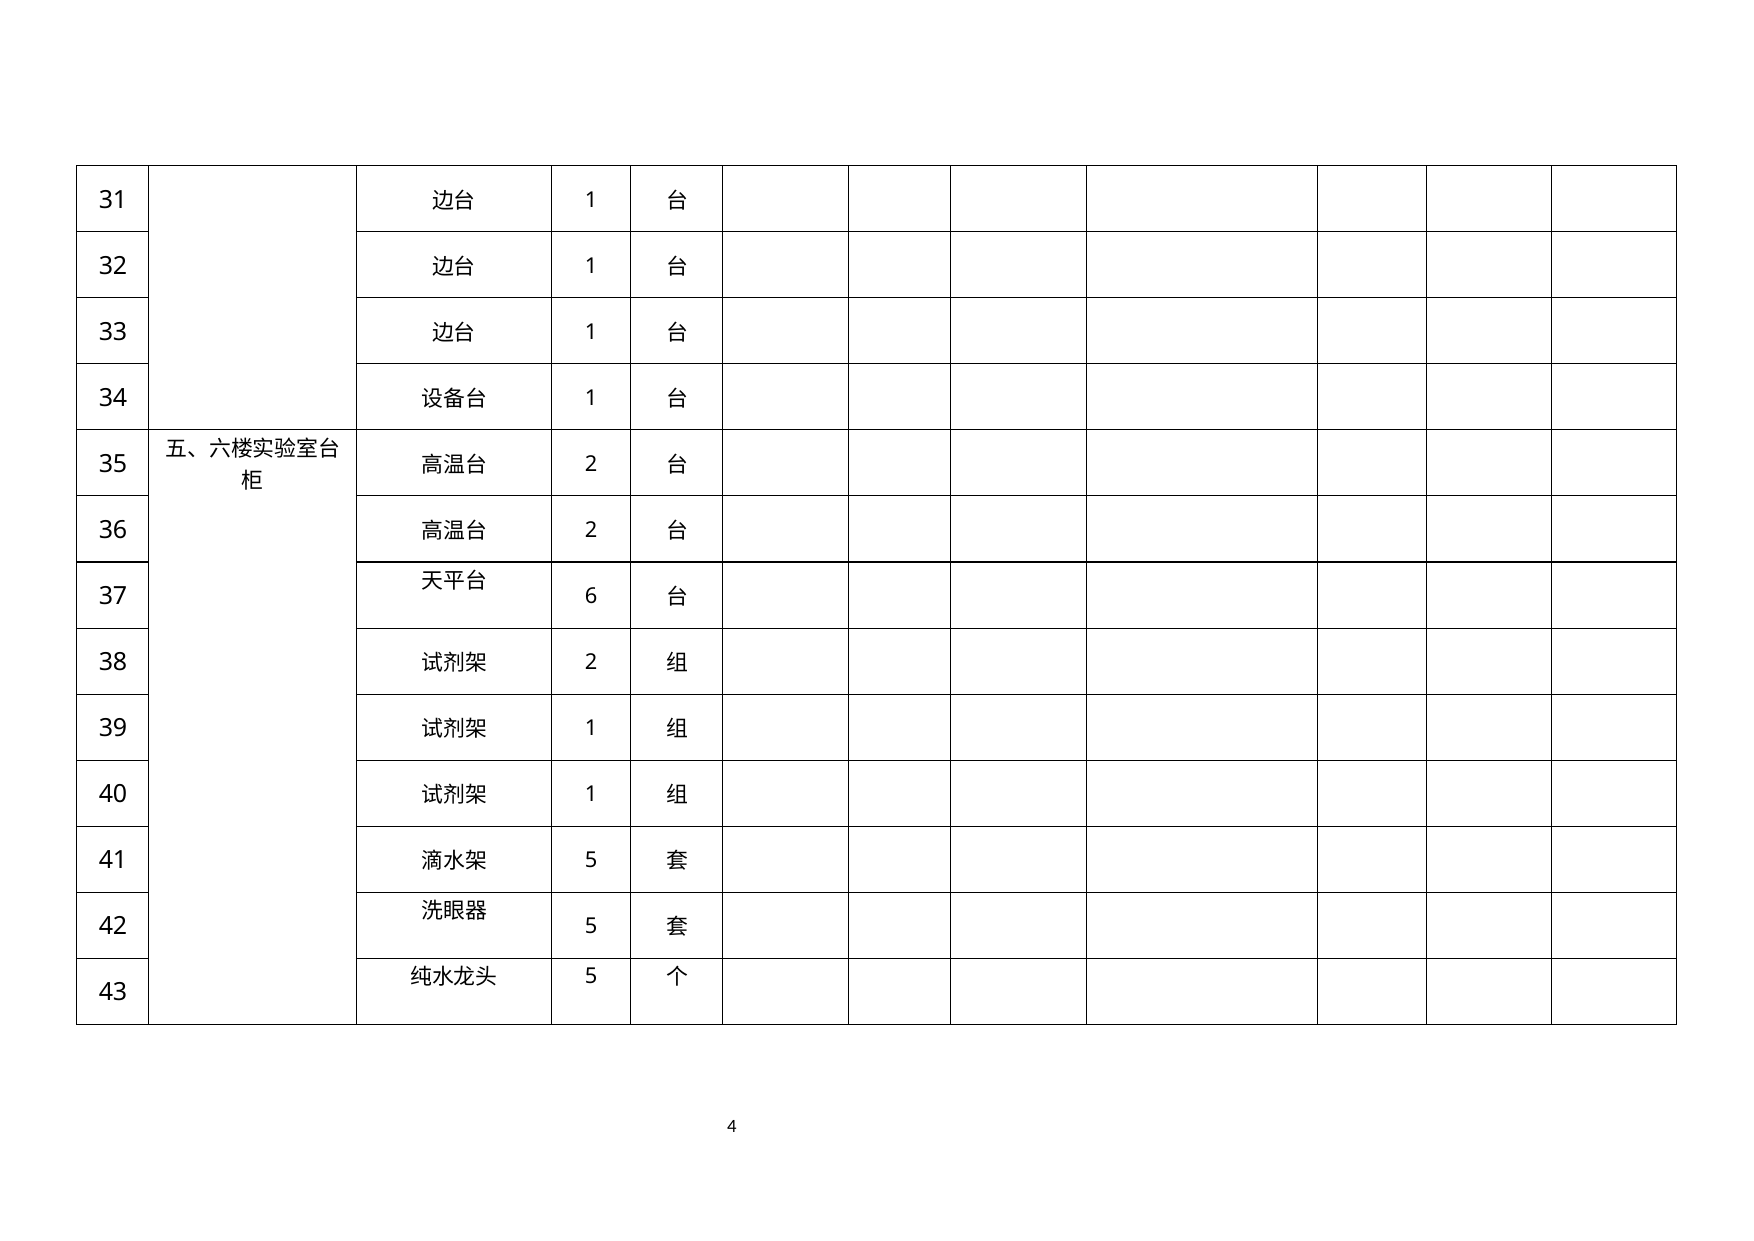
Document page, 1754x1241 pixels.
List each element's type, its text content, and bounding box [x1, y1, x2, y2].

table_cell 组 [631, 761, 722, 826]
table_cell [849, 695, 950, 759]
table_cell 组 [631, 629, 722, 693]
table_cell [1552, 232, 1676, 297]
table_cell [1087, 893, 1317, 958]
table_cell [1318, 827, 1426, 892]
table_cell 边台 [357, 298, 551, 363]
table_cell [1087, 430, 1317, 495]
table_cell [1087, 496, 1317, 561]
table_cell [1087, 298, 1317, 363]
table_cell [1087, 761, 1317, 826]
table_cell 34 [77, 364, 148, 429]
table_cell [1552, 761, 1676, 826]
table_cell [1318, 959, 1426, 1024]
table_cell 43 [77, 959, 148, 1024]
table_cell 5 [552, 959, 630, 1024]
table_cell 5 [552, 827, 630, 892]
table_cell [723, 959, 848, 1024]
table_cell [1427, 629, 1551, 693]
table_cell 2 [552, 496, 630, 561]
table_cell [1427, 563, 1551, 627]
table_cell [951, 298, 1086, 363]
table_cell [1552, 496, 1676, 561]
table_cell 42 [77, 893, 148, 958]
table_cell [1552, 364, 1676, 429]
table_cell 1 [552, 298, 630, 363]
table_cell [849, 761, 950, 826]
table_cell [1318, 430, 1426, 495]
table_cell [1427, 430, 1551, 495]
table_cell 高温台 [357, 496, 551, 561]
table_cell [1087, 629, 1317, 693]
table_cell [723, 629, 848, 693]
table_cell [1552, 298, 1676, 363]
table_cell [849, 298, 950, 363]
table_cell [723, 298, 848, 363]
table_cell 33 [77, 298, 148, 363]
table_cell 组 [631, 695, 722, 759]
table_cell [1552, 695, 1676, 759]
table_cell [951, 959, 1086, 1024]
table_cell 天平台 [357, 563, 551, 627]
table_cell [849, 563, 950, 627]
table_cell 40 [77, 761, 148, 826]
table_cell 37 [77, 563, 148, 627]
table_cell [849, 430, 950, 495]
table_cell 台 [631, 166, 722, 231]
table_cell [951, 563, 1086, 627]
table_cell [723, 563, 848, 627]
table_cell [723, 166, 848, 231]
table_cell 36 [77, 496, 148, 561]
table_cell [1552, 959, 1676, 1024]
table_cell [1427, 695, 1551, 759]
table_cell [1087, 695, 1317, 759]
table_cell [1318, 496, 1426, 561]
table_cell [1552, 166, 1676, 231]
table_cell 台 [631, 364, 722, 429]
table_cell [1552, 563, 1676, 627]
table_cell [723, 695, 848, 759]
table_cell [849, 496, 950, 561]
table_cell [1552, 893, 1676, 958]
table_cell [1318, 629, 1426, 693]
table_cell [1087, 364, 1317, 429]
table_cell [1552, 827, 1676, 892]
table_cell [1427, 496, 1551, 561]
table_cell 高温台 [357, 430, 551, 495]
table_cell [1427, 959, 1551, 1024]
table_cell 台 [631, 563, 722, 627]
table_cell 五、六楼实验室台柜 [149, 430, 356, 1024]
table_cell [951, 629, 1086, 693]
table_cell 套 [631, 827, 722, 892]
table_cell [1427, 232, 1551, 297]
table_cell 边台 [357, 232, 551, 297]
table_cell [849, 166, 950, 231]
table_cell 6 [552, 563, 630, 627]
table_cell [1318, 364, 1426, 429]
table_cell 32 [77, 232, 148, 297]
table_cell [1552, 430, 1676, 495]
table_cell [1318, 232, 1426, 297]
table_cell 38 [77, 629, 148, 693]
table_cell [1552, 629, 1676, 693]
table_cell 35 [77, 430, 148, 495]
table_cell [1087, 166, 1317, 231]
table_cell [1087, 232, 1317, 297]
table_cell 2 [552, 629, 630, 693]
table_cell [723, 364, 848, 429]
table_cell 1 [552, 166, 630, 231]
table_cell 1 [552, 695, 630, 759]
table_cell [1427, 166, 1551, 231]
table_cell [849, 893, 950, 958]
table_cell [1087, 563, 1317, 627]
table_cell 台 [631, 298, 722, 363]
table_cell [951, 232, 1086, 297]
table_cell 1 [552, 232, 630, 297]
table_cell 39 [77, 695, 148, 759]
table_cell 试剂架 [357, 695, 551, 759]
table_cell [723, 761, 848, 826]
table_cell [849, 364, 950, 429]
table_cell 台 [631, 496, 722, 561]
table_cell [951, 166, 1086, 231]
table_cell [849, 629, 950, 693]
table_cell [1087, 827, 1317, 892]
table_cell 台 [631, 430, 722, 495]
table_cell [951, 761, 1086, 826]
table_cell [1318, 761, 1426, 826]
table_cell 边台 [357, 166, 551, 231]
table_cell [1318, 298, 1426, 363]
table_cell [1427, 827, 1551, 892]
table_cell [951, 496, 1086, 561]
table_cell [1318, 166, 1426, 231]
table_cell 设备台 [357, 364, 551, 429]
table_cell [723, 827, 848, 892]
table_cell [951, 695, 1086, 759]
table_cell 1 [552, 364, 630, 429]
table_cell [723, 430, 848, 495]
table_cell [1318, 893, 1426, 958]
table_cell [723, 893, 848, 958]
table_cell 套 [631, 893, 722, 958]
table_cell 洗眼器 [357, 893, 551, 958]
table_cell [1318, 695, 1426, 759]
table_cell 41 [77, 827, 148, 892]
table_cell [951, 430, 1086, 495]
table_cell 纯水龙头 [357, 959, 551, 1024]
table_cell 试剂架 [357, 761, 551, 826]
table_cell 滴水架 [357, 827, 551, 892]
table_cell [1427, 298, 1551, 363]
table_cell [1427, 364, 1551, 429]
table_cell 5 [552, 893, 630, 958]
table_cell [951, 364, 1086, 429]
table_cell [849, 232, 950, 297]
table_cell 2 [552, 430, 630, 495]
table_cell 个 [631, 959, 722, 1024]
table_cell 台 [631, 232, 722, 297]
table_cell [951, 827, 1086, 892]
table_cell [723, 232, 848, 297]
table_cell 31 [77, 166, 148, 231]
table_cell [1427, 761, 1551, 826]
table_cell [1087, 959, 1317, 1024]
table_cell [951, 893, 1086, 958]
table_cell [723, 496, 848, 561]
table_cell [1427, 893, 1551, 958]
table_cell [849, 827, 950, 892]
table_cell 试剂架 [357, 629, 551, 693]
table_cell [849, 959, 950, 1024]
table_cell 1 [552, 761, 630, 826]
table_cell [1318, 563, 1426, 627]
